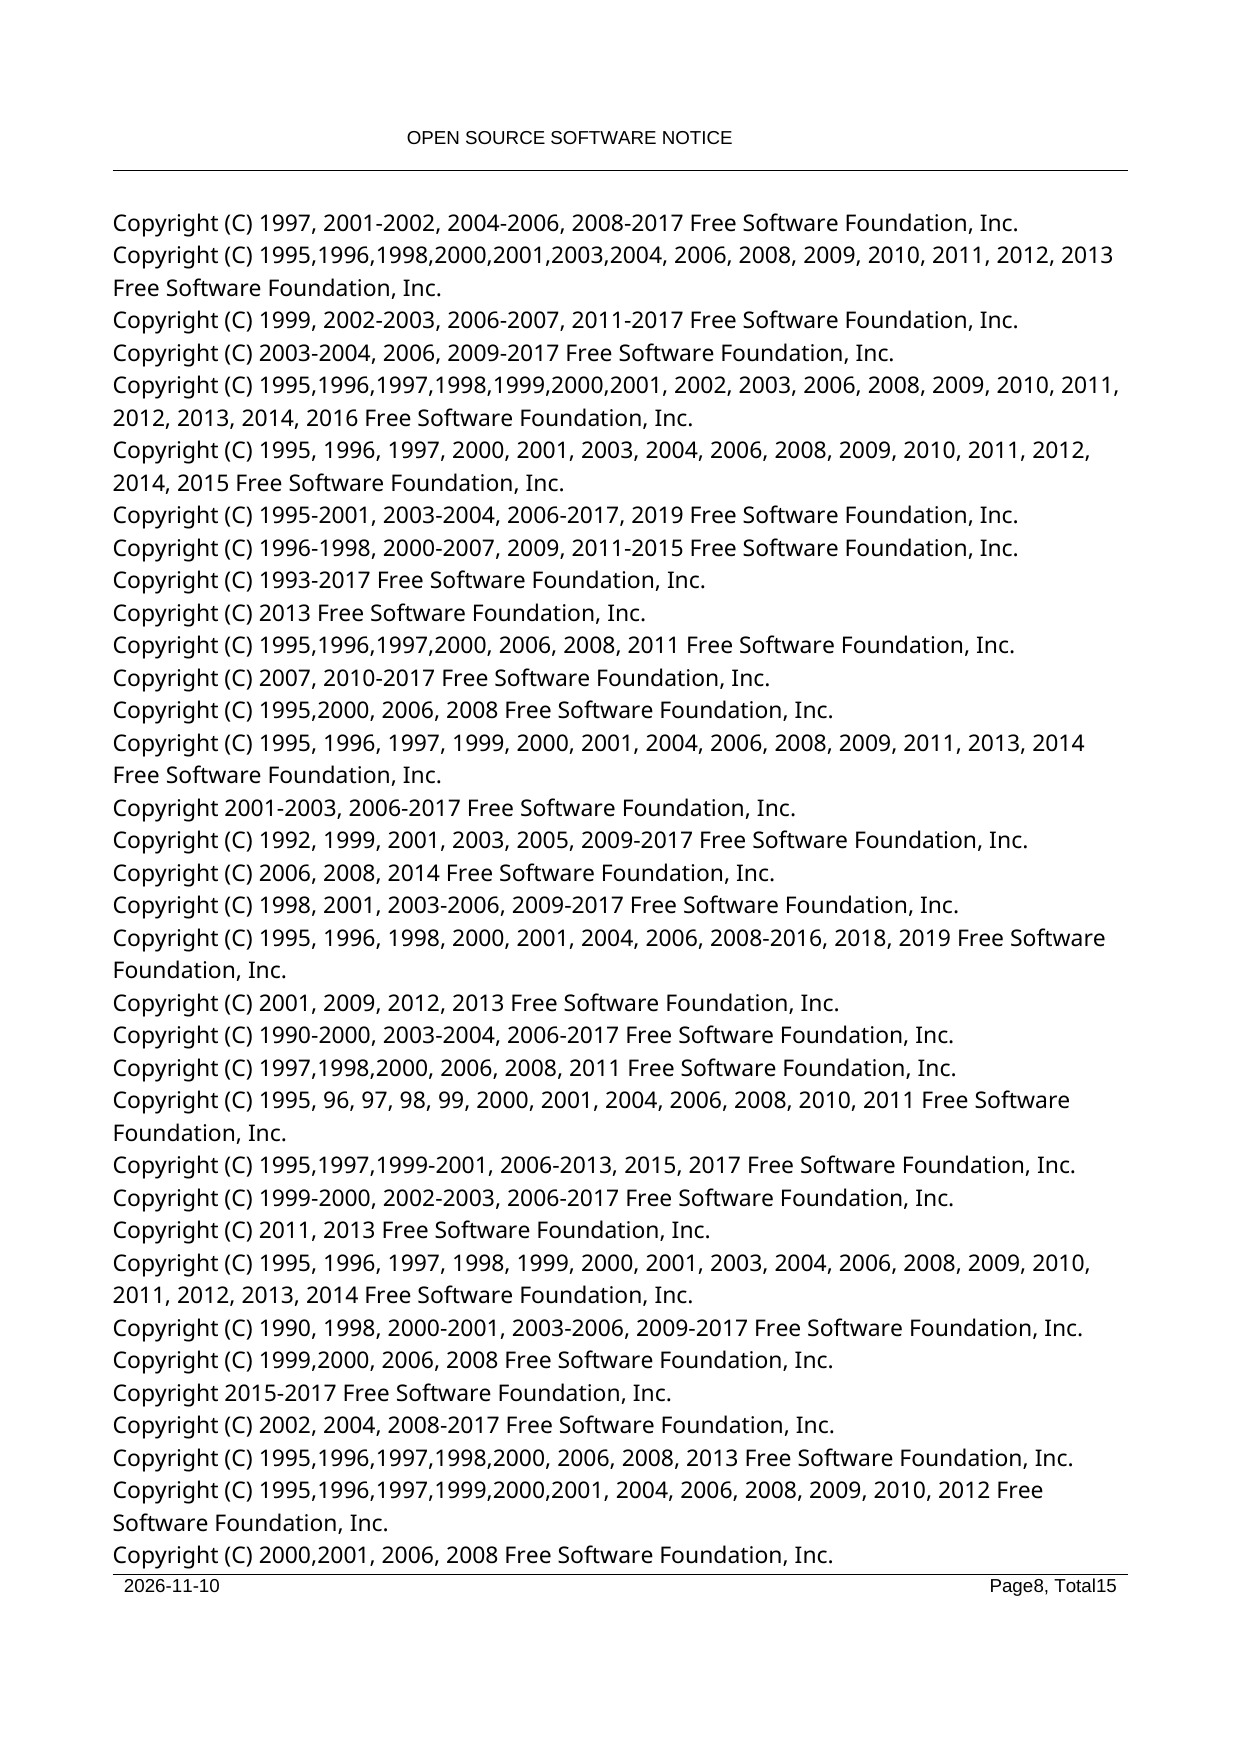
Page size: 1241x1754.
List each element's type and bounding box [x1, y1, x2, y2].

text [112, 206, 1128, 1571]
